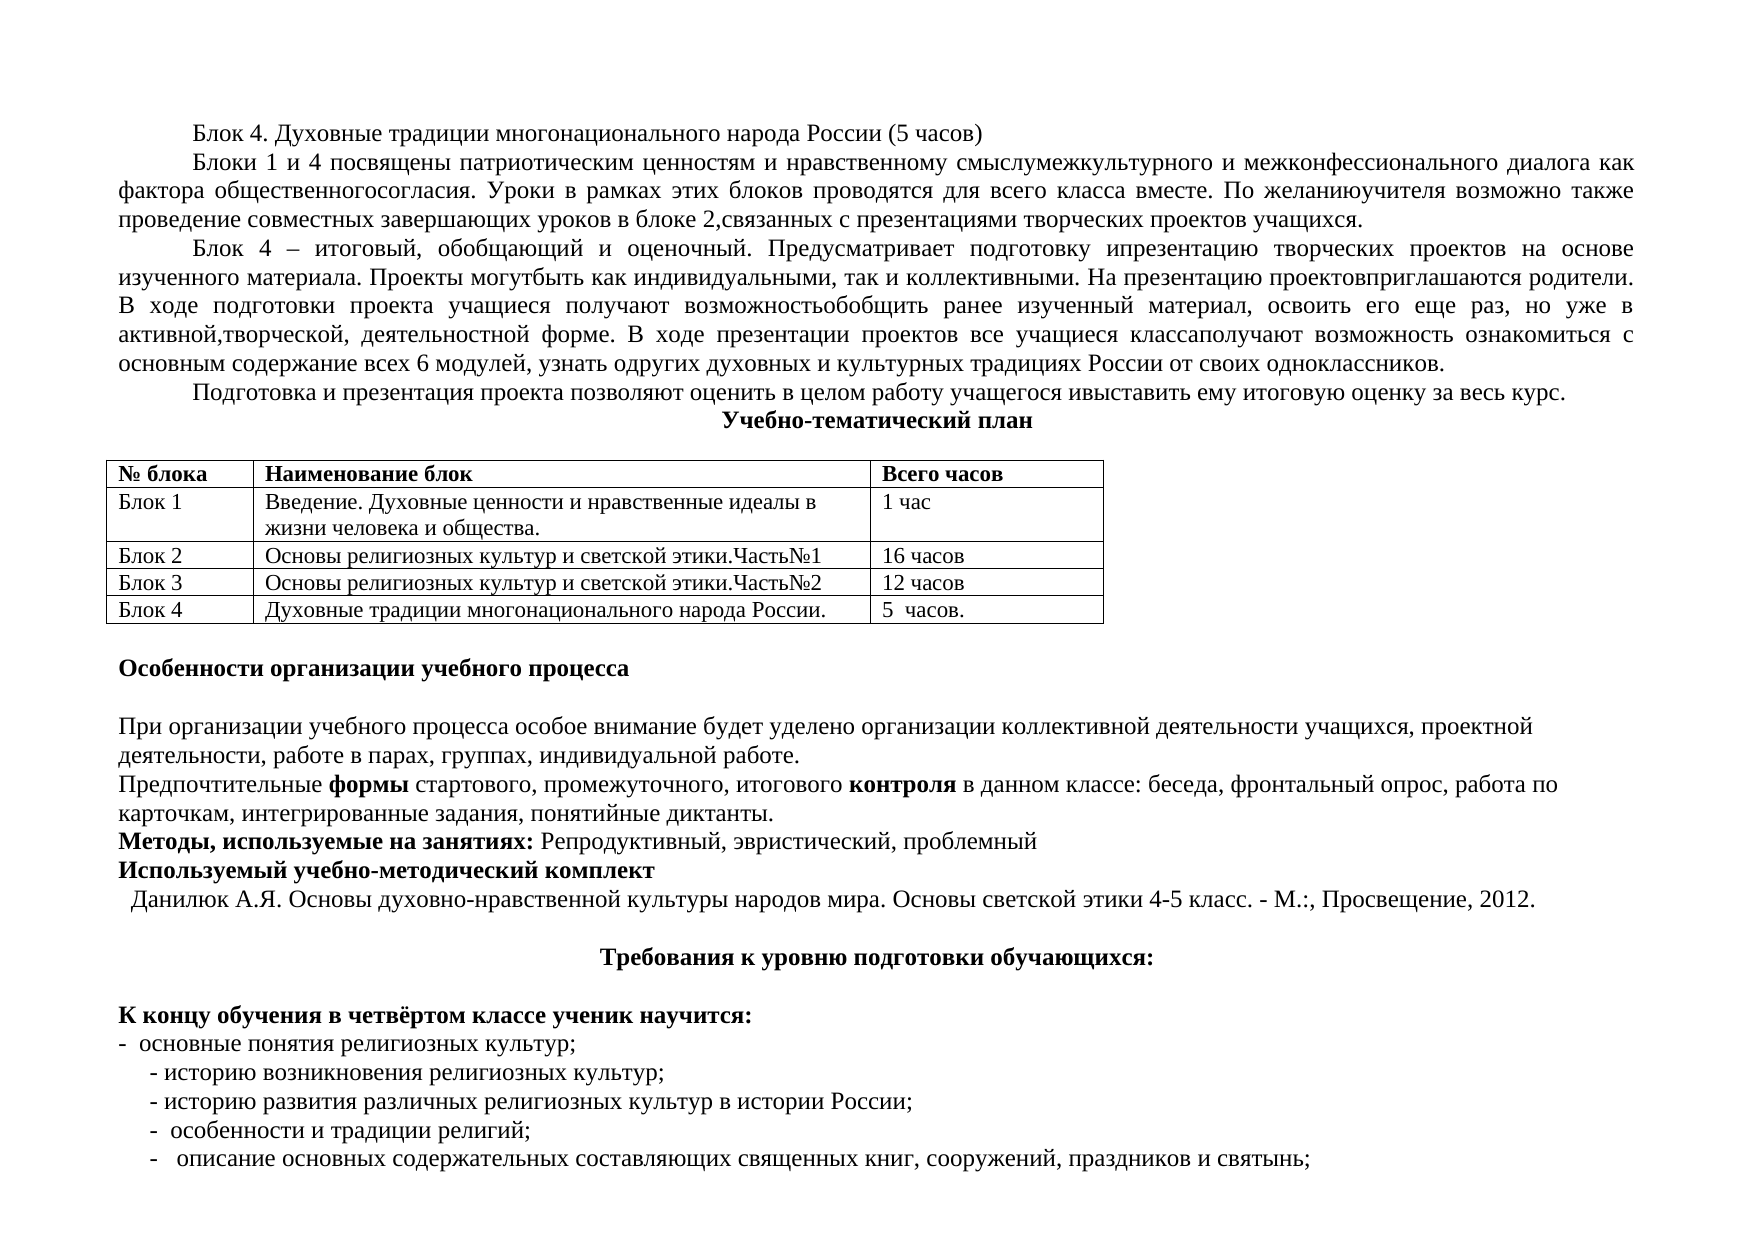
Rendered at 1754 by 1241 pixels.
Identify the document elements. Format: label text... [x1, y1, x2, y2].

text При организации учебного процесса особое внимание будет уделено организации коллективной деятельности учащихся, проектной деятельности, работе в парах, группах, индивидуальной работе. [118, 711, 1636, 769]
text Блоки 1 и 4 посвящены патриотическим ценностям и нравственному смыслумежкультурного и межконфессионального диалога как фактора общественногосогласия. Уроки в рамках этих блоков проводятся для всего класса вместе. По желаниюучителя возможно также проведение совместных завершающих уроков в блоке 2,связанных с презентациями творческих проектов учащихся. [118, 147, 1636, 233]
table_cell 12 часов [871, 569, 1103, 595]
text Особенности организации учебного процесса [118, 653, 1636, 682]
table_cell 1 час [871, 488, 1103, 541]
text Требования к уровню подготовки обучающихся: [118, 942, 1636, 971]
table_cell Блок 1 [107, 488, 253, 541]
text Блок 4. Духовные традиции многонационального народа России (5 часов) [118, 118, 1636, 147]
table_cell 5 часов. [871, 596, 1103, 623]
table_cell Блок 3 [107, 569, 253, 595]
text Учебно-тематический план [118, 406, 1636, 434]
table_cell Блок 4 [107, 596, 253, 623]
table_header Всего часов [871, 461, 1103, 487]
table_cell Основы религиозных культур и светской этики.Часть№1 [254, 542, 870, 568]
text Используемый учебно-методический комплект [118, 855, 1636, 884]
text Методы, используемые на занятиях: Репродуктивный, эвристический, проблемный [118, 826, 1636, 855]
table_cell 16 часов [871, 542, 1103, 568]
table_cell Блок 2 [107, 542, 253, 568]
table_cell Духовные традиции многонационального народа России. [254, 596, 870, 623]
table_cell Введение. Духовные ценности и нравственные идеалы в жизни человека и общества. [254, 488, 870, 541]
table_cell Основы религиозных культур и светской этики.Часть№2 [254, 569, 870, 595]
text Блок 4 – итоговый, обобщающий и оценочный. Предусматривает подготовку ипрезентацию творческих проектов на основе изученного материала. Проекты могутбыть как индивидуальными, так и коллективными. На презентацию проектовприглашаются родители. В ходе подготовки проекта учащиеся получают возможностьобобщить ранее изученный материал, освоить его еще раз, но уже в активной,творческой, деятельностной форме. В ходе презентации проектов все учащиеся классаполучают возможность ознакомиться с основным содержание всех 6 модулей, узнать одругих духовных и культурных традициях России от своих одноклассников. [118, 233, 1636, 377]
text К концу обучения в четвёртом классе ученик научится: [118, 1000, 1636, 1028]
text Предпочтительные формы стартового, промежуточного, итогового контроля в данном классе: беседа, фронтальный опрос, работа по карточкам, интегрированные задания, понятийные диктанты. [118, 769, 1636, 826]
text Данилюк А.Я. Основы духовно-нравственной культуры народов мира. Основы светской этики 4-5 класс. - М.:, Просвещение, 2012. [118, 884, 1636, 913]
text Подготовка и презентация проекта позволяют оценить в целом работу учащегося ивыставить ему итоговую оценку за весь курс. [118, 377, 1636, 406]
table_header № блока [107, 461, 253, 487]
table_header Наименование блок [254, 461, 870, 487]
text - основные понятия религиозных культур; - историю возникновения религиозных культур; - историю развития различных религиозных культур в истории России; - особенности и традиции религий; - описание основных содержательных составляющих священных книг, сооружений, праздников и святынь; [118, 1028, 1636, 1172]
